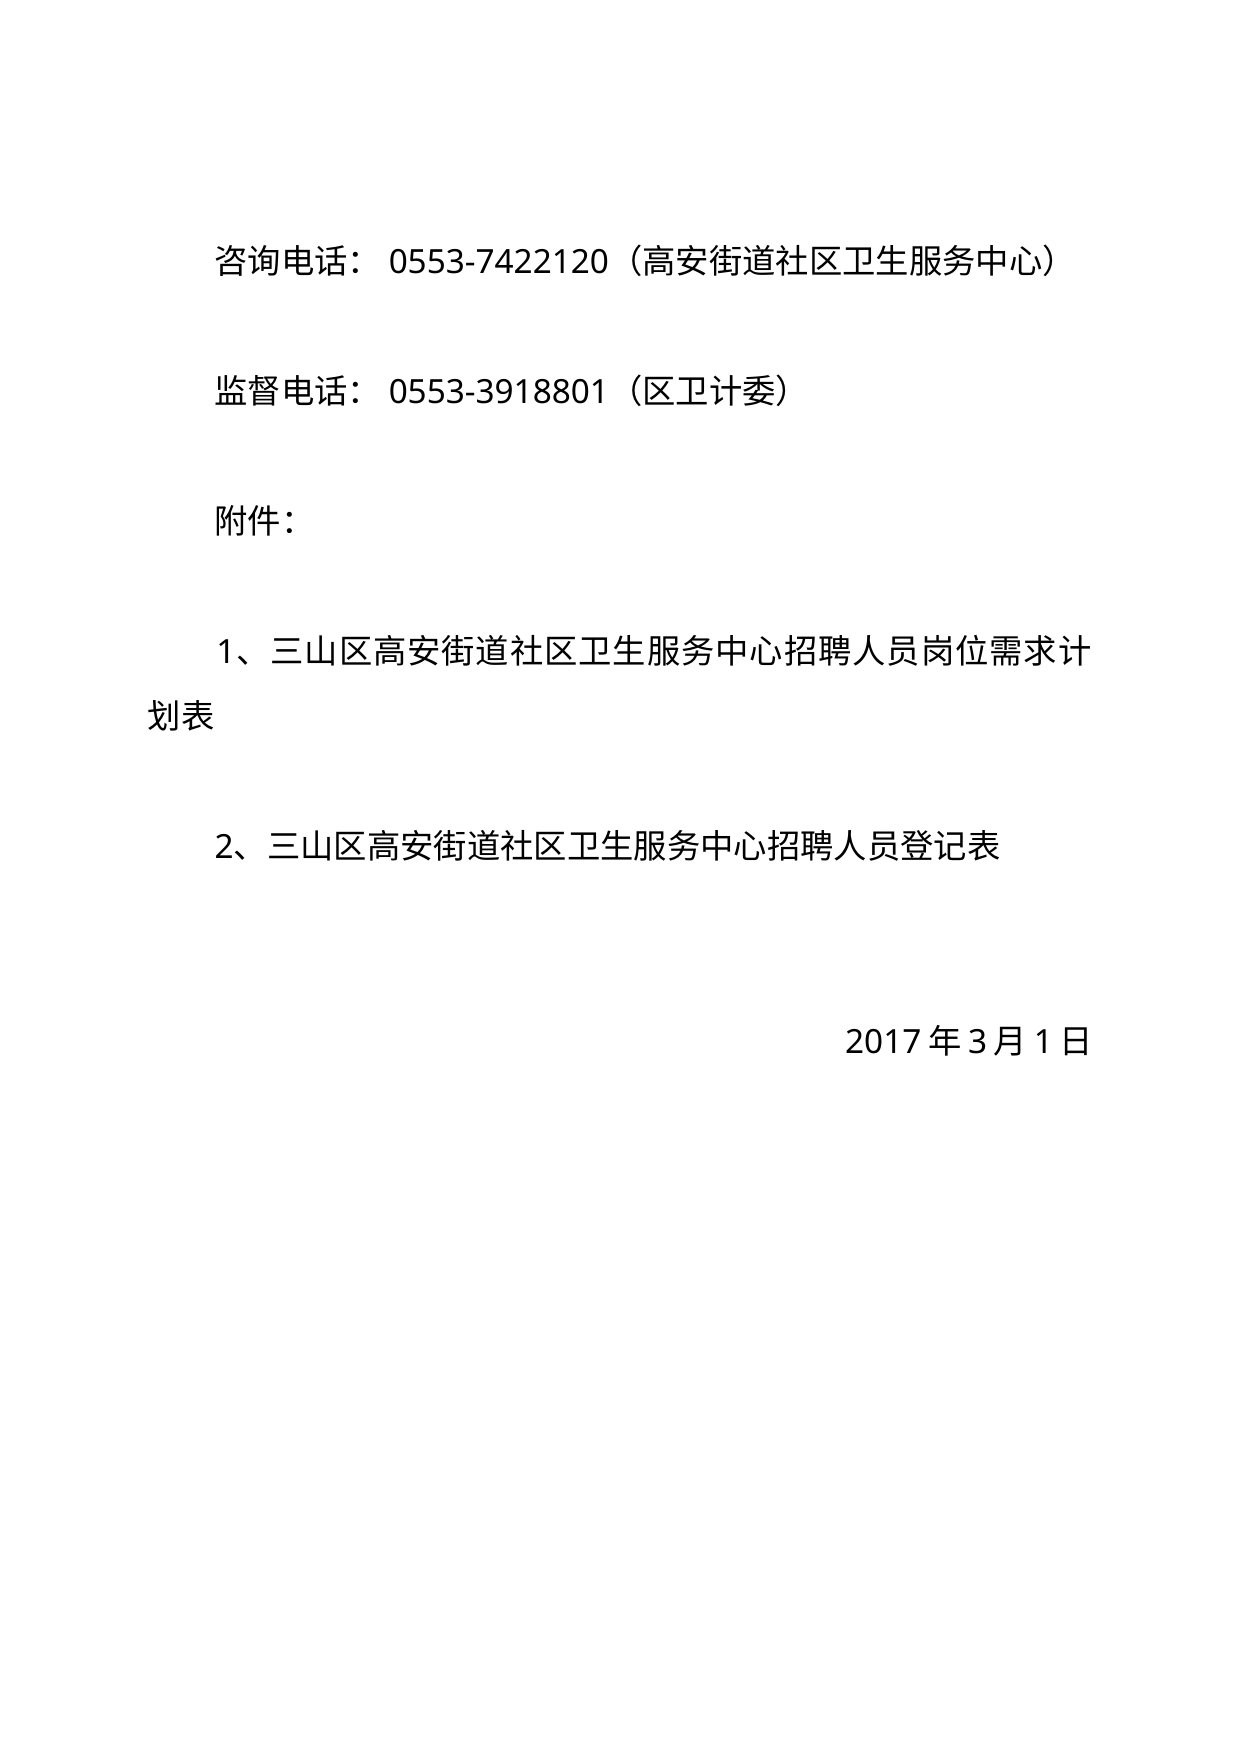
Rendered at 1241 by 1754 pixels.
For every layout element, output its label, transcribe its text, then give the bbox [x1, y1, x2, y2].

text 2、三山区高安街道社区卫生服务中心招聘人员登记表 [148, 812, 1092, 877]
text 2017年3月1日 [148, 1007, 1092, 1072]
text 1、三山区高安街道社区卫生服务中心招聘人员岗位需求计划表 [148, 617, 1092, 747]
text 监督电话： 0553-3918801（区卫计委） [148, 357, 1092, 422]
text 附件： [148, 487, 1092, 552]
text 咨询电话： 0553-7422120（高安街道社区卫生服务中心） [148, 227, 1092, 292]
